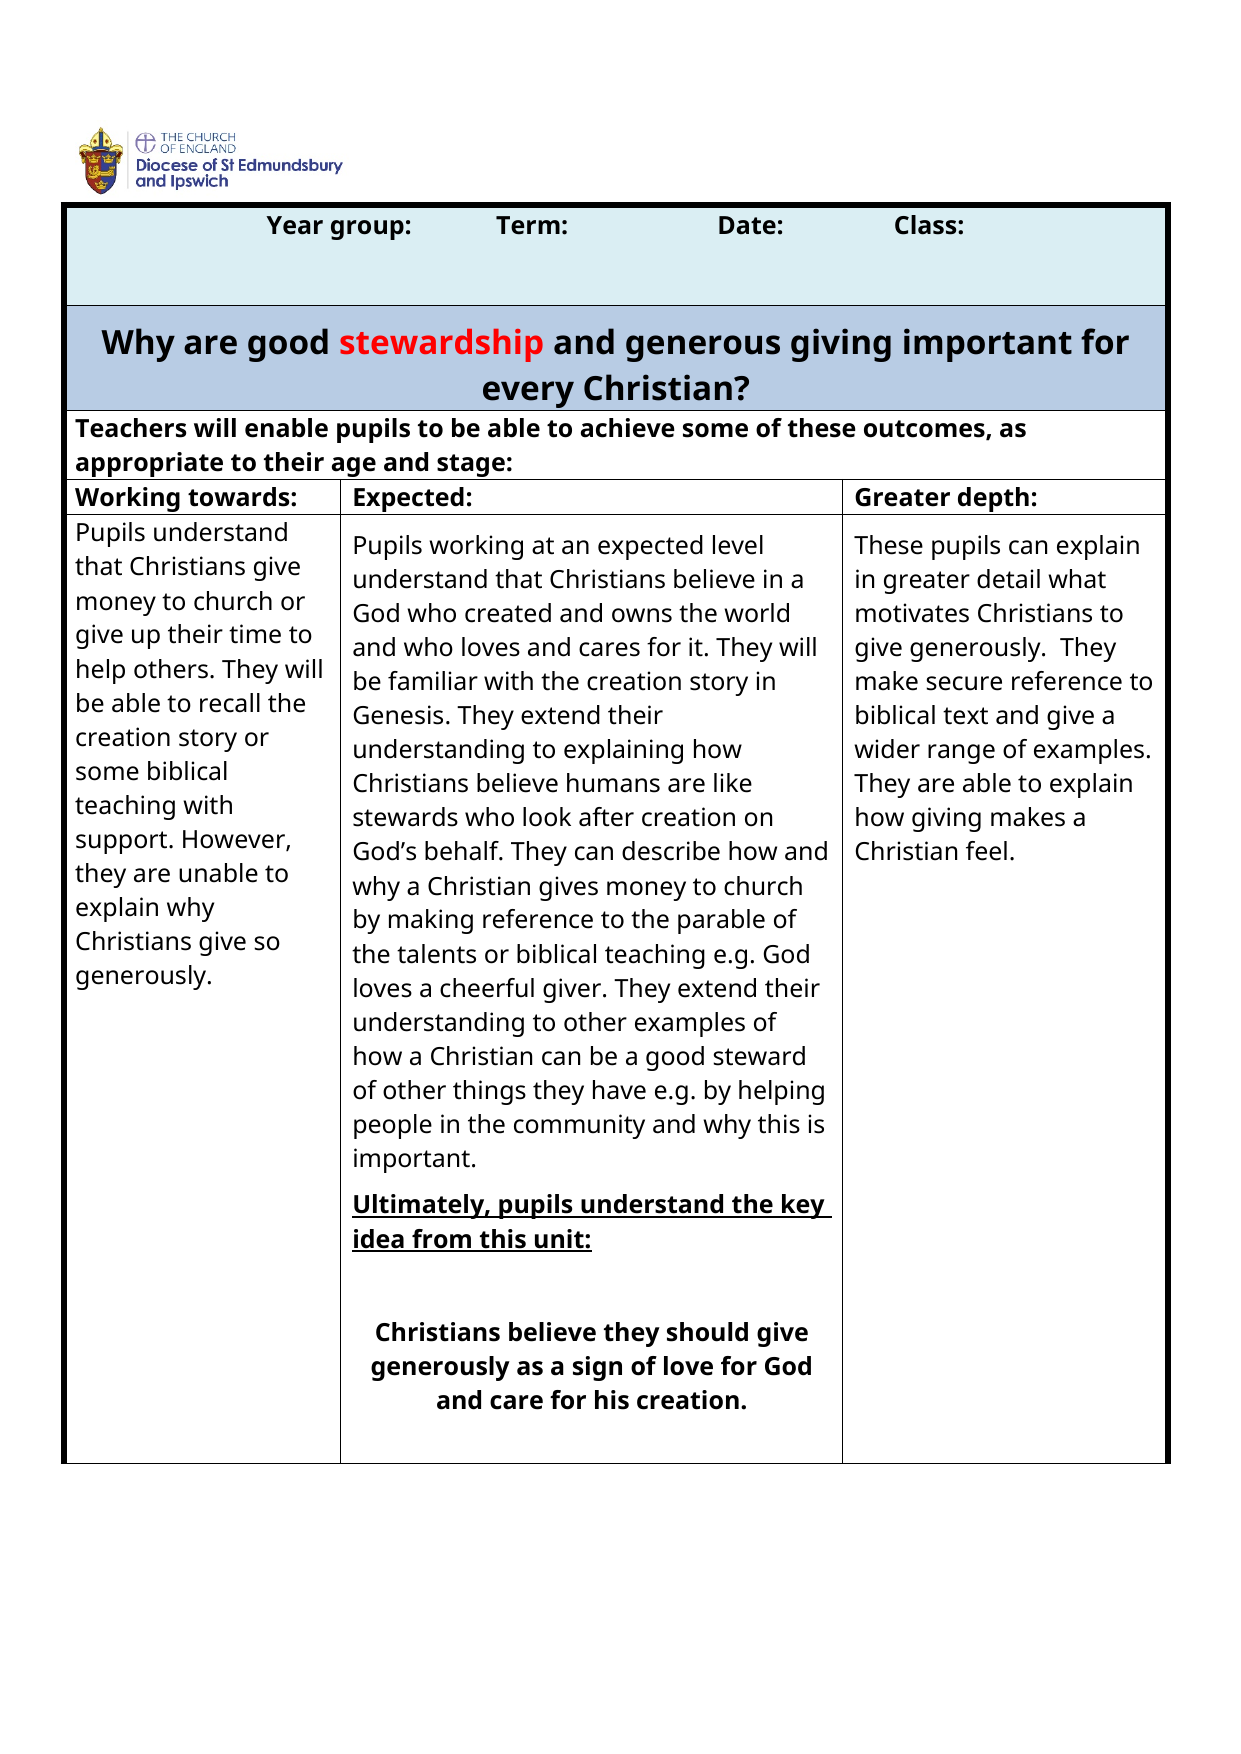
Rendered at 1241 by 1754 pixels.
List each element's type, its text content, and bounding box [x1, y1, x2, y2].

table_cell Greater depth: [843, 480, 1165, 514]
picture [75, 120, 353, 202]
table_cell Expected: [341, 480, 842, 514]
table_cell These pupils can explain in greater detail what motivates Christians to give generously. They make secure reference to biblical text and give a wider range of examples. They are able to explain how giving makes a Christian feel. [843, 515, 1165, 1463]
table_cell Teachers will enable pupils to be able to achieve some of these outcomes, as appropriate to their age and stage: [67, 411, 1165, 479]
table_cell Working towards: [67, 480, 340, 514]
table_cell Pupils understand that Christians give money to church or give up their time to help others. They will be able to recall the creation story or some biblical teaching with support. However, they are unable to explain why Christians give so generously. [67, 515, 340, 1463]
table_header Year group: Term: Date: Class: [67, 208, 1165, 305]
table_cell Pupils working at an expected level understand that Christians believe in a God who created and owns the world and who loves and cares for it. They will be familiar with the creation story in Genesis. They extend their understanding to explaining how Christians believe humans are like stewards who look after creation on God’s behalf. They can describe how and why a Christian gives money to church by making reference to the parable of the talents or biblical teaching e.g. God loves a cheerful giver. They extend their understanding to other examples of how a Christian can be a good steward of other things they have e.g. by helping people in the community and why this is important. Ultimately, pupils understand the key idea from this unit: Christians believe they should give generously as a sign of love for God and care for his creation. [341, 515, 842, 1463]
table_cell Why are good stewardship and generous giving important for every Christian? [67, 306, 1165, 410]
